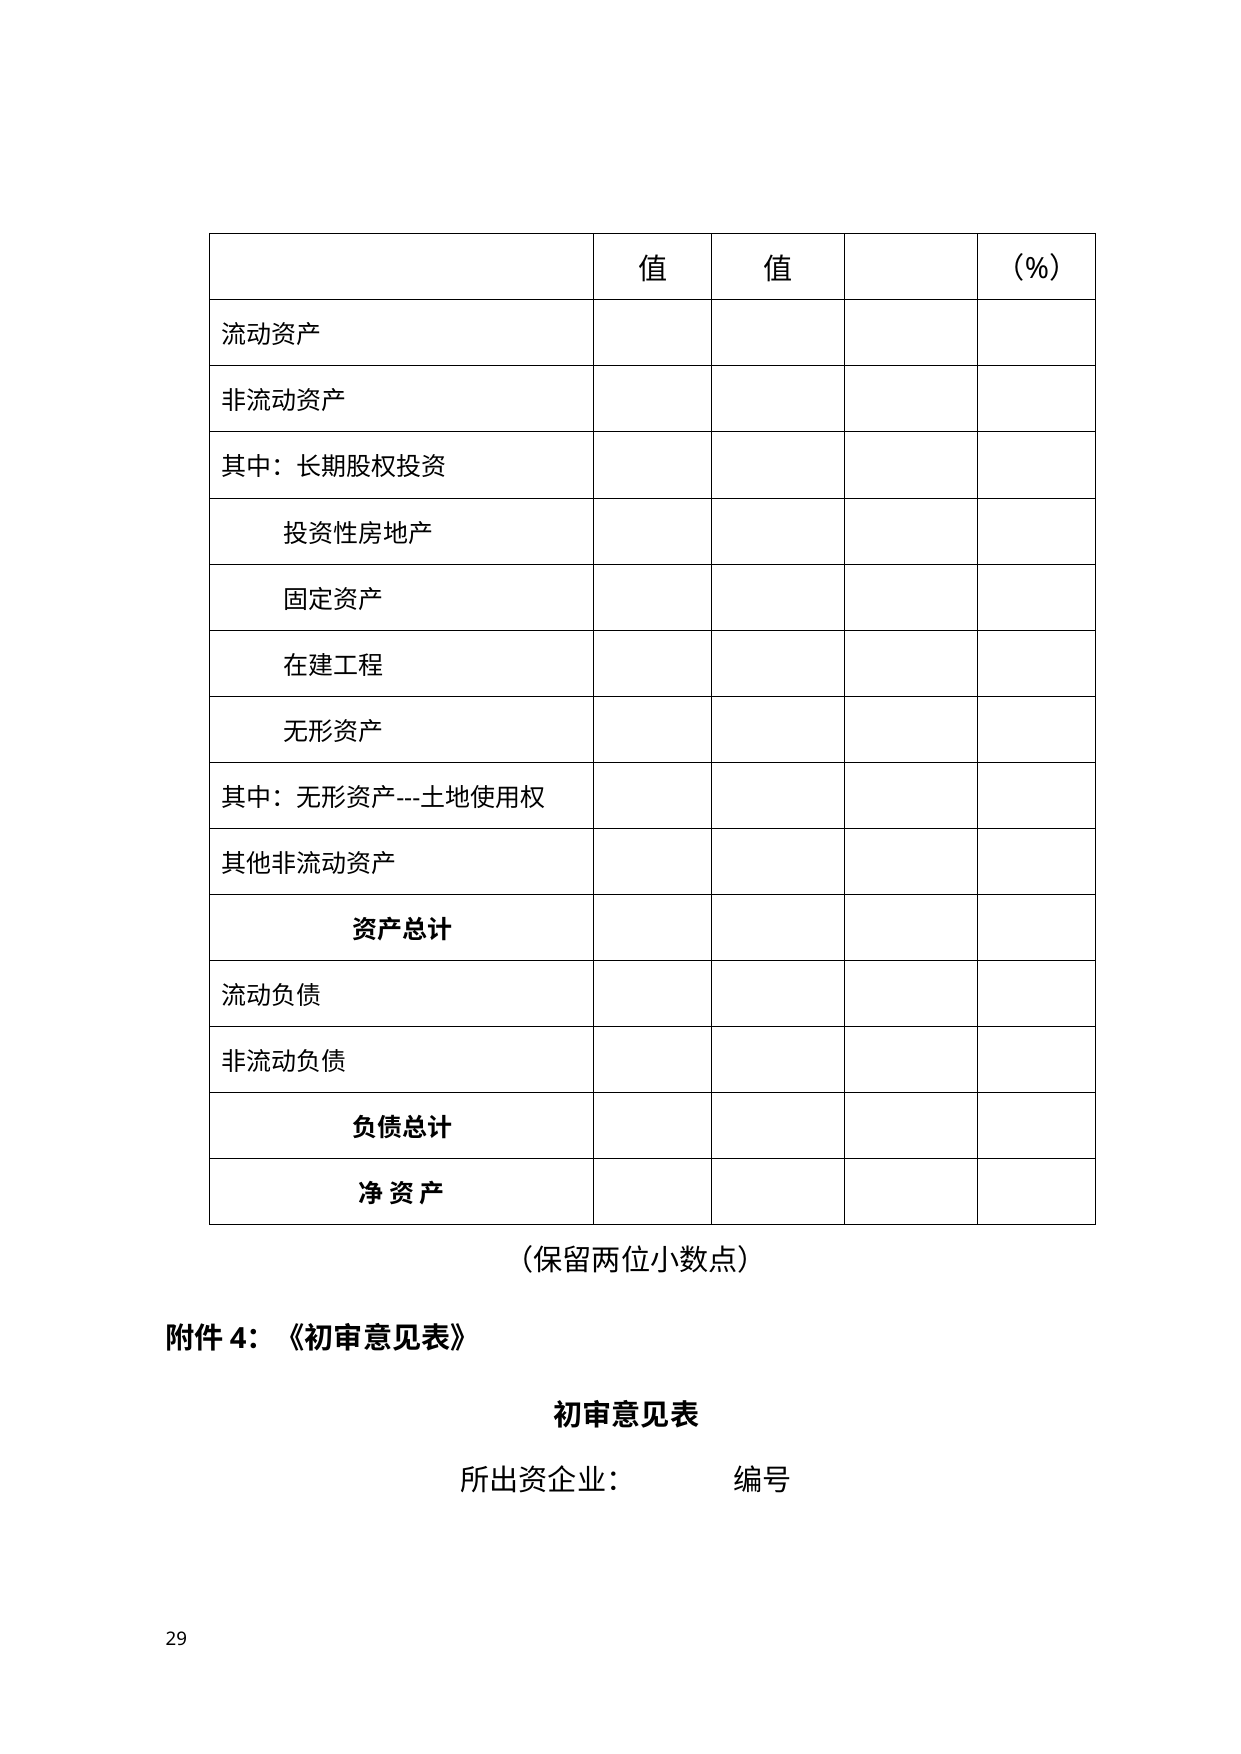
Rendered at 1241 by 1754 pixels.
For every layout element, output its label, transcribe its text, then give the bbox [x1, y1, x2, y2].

table_cell [594, 829, 711, 894]
table_cell [978, 1159, 1095, 1224]
table_cell [978, 432, 1095, 498]
table_cell [978, 1093, 1095, 1158]
table_cell [594, 1159, 711, 1224]
table_cell [845, 631, 977, 696]
table_cell 非流动资产 [210, 366, 593, 431]
table_cell [594, 763, 711, 828]
table_cell 非流动负债 [210, 1027, 593, 1092]
table_cell [978, 499, 1095, 564]
table_cell [845, 895, 977, 960]
table_cell [845, 1159, 977, 1224]
table_cell [978, 366, 1095, 431]
table_header 增减率（%） [978, 234, 1095, 299]
table_cell [712, 366, 844, 431]
table_cell [845, 565, 977, 630]
table_cell 其他非流动资产 [210, 829, 593, 894]
text 所出资企业： 编号 [165, 1445, 1087, 1510]
table_cell 负债总计 [210, 1093, 593, 1158]
table_cell [594, 432, 711, 498]
table_cell [594, 300, 711, 365]
table_cell [845, 961, 977, 1026]
table_cell [712, 300, 844, 365]
table_cell [594, 366, 711, 431]
table_cell 其中：无形资产---土地使用权 [210, 763, 593, 828]
table_cell [712, 1027, 844, 1092]
table_cell [594, 565, 711, 630]
table_cell 无形资产 [210, 697, 593, 762]
table_cell [845, 499, 977, 564]
text 初审意见表 [165, 1380, 1087, 1445]
table_cell [978, 895, 1095, 960]
table_cell [594, 697, 711, 762]
table_cell [845, 1093, 977, 1158]
table_cell [978, 300, 1095, 365]
table_cell 流动负债 [210, 961, 593, 1026]
subtitle 附件4：《初审意见表》 [165, 1303, 1087, 1368]
table_cell [712, 1093, 844, 1158]
table_cell [712, 432, 844, 498]
table_cell [978, 763, 1095, 828]
table_cell [712, 961, 844, 1026]
table_cell [845, 763, 977, 828]
table_cell 流动资产 [210, 300, 593, 365]
table_cell [978, 829, 1095, 894]
table_cell [712, 697, 844, 762]
table_cell [712, 829, 844, 894]
table_cell [845, 829, 977, 894]
table_cell [845, 366, 977, 431]
table_cell [845, 697, 977, 762]
table_cell [712, 631, 844, 696]
table_header 项 目 [210, 234, 593, 299]
table_cell [978, 697, 1095, 762]
table_cell [594, 1027, 711, 1092]
table_cell [712, 499, 844, 564]
table_cell [845, 1027, 977, 1092]
table_cell 净 资 产 [210, 1159, 593, 1224]
table_cell [712, 895, 844, 960]
table_cell 其中：长期股权投资 [210, 432, 593, 498]
table_cell [978, 631, 1095, 696]
table_header 评估价值 [712, 234, 844, 299]
table_cell [712, 763, 844, 828]
table_cell 投资性房地产 [210, 499, 593, 564]
table_cell [845, 432, 977, 498]
table_cell [594, 1093, 711, 1158]
table_header 账面价值 [594, 234, 711, 299]
table_cell [594, 895, 711, 960]
table_cell [712, 1159, 844, 1224]
table_cell 资产总计 [210, 895, 593, 960]
table_header 增减值 [845, 234, 977, 299]
table_cell [845, 300, 977, 365]
text （保留两位小数点） [165, 1225, 1087, 1290]
table_cell [712, 565, 844, 630]
table_cell [978, 565, 1095, 630]
table_cell [978, 1027, 1095, 1092]
table_cell [594, 961, 711, 1026]
table_cell 固定资产 [210, 565, 593, 630]
table_cell [594, 631, 711, 696]
table_cell 在建工程 [210, 631, 593, 696]
table_cell [594, 499, 711, 564]
table_cell [978, 961, 1095, 1026]
